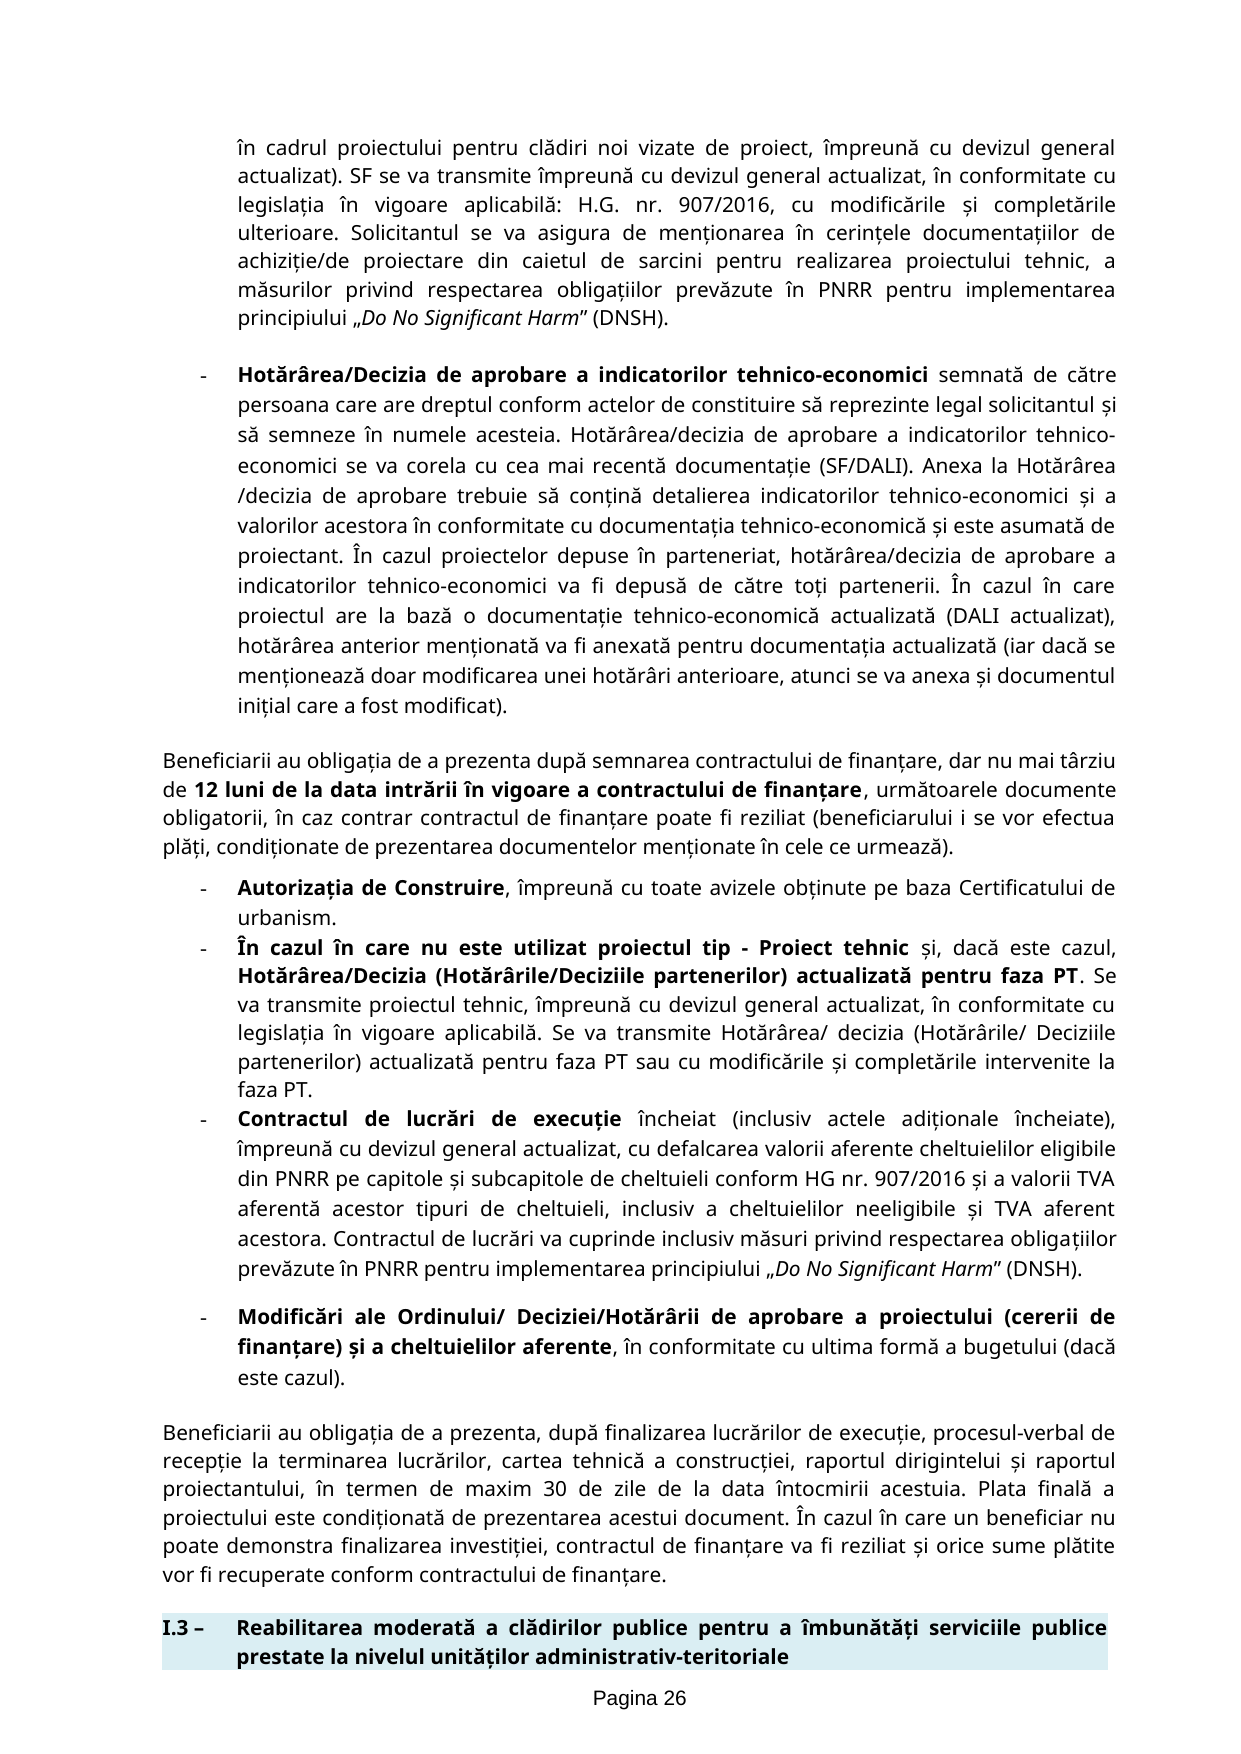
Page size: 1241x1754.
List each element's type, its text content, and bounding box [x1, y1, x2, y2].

text Beneficiarii au obligația de a prezenta după semnarea contractului de finanțare, dar nu mai târziu de 12 luni de la data intrării în vigoare a contractului de finanțare, următoarele documente obligatorii, în caz contrar contractul de finanțare poate fi reziliat (beneficiarului i se vor efectua plăți, condiționate de prezentarea documentelor menționate în cele ce urmează). [162, 747, 1117, 860]
text I.3 – Reabilitarea moderată a clădirilor publice pentru a îmbunătăți serviciile publice prestate la nivelul unităților administrativ-teritoriale [162, 1613, 1108, 1670]
list Hotărârea/Decizia de aprobare a indicatorilor tehnico-economici semnată de către persoana care are dreptul conform actelor de constituire să reprezinte legal solicitantul şi să semneze în numele acesteia. Hotărârea/decizia de aprobare a indicatorilor tehnico-economici se va corela cu cea mai recentă documentație (SF/DALI). Anexa la Hotărârea /decizia de aprobare trebuie să conțină detalierea indicatorilor tehnico-economici şi a valorilor acestora în conformitate cu documentația tehnico-economică și este asumată de proiectant. În cazul proiectelor depuse în parteneriat, hotărârea/decizia de aprobare a indicatorilor tehnico-economici va fi depusă de către toți partenerii. În cazul în care proiectul are la bază o documentație tehnico-economică actualizată (DALI actualizat), hotărârea anterior menționată va fi anexată pentru documentația actualizată (iar dacă se menționează doar modificarea unei hotărâri anterioare, atunci se va anexa și documentul inițial care a fost modificat). [200, 360, 1117, 720]
list În cazul în care nu este utilizat proiectul tip - Proiect tehnic și, dacă este cazul, Hotărârea/Decizia (Hotărârile/Deciziile partenerilor) actualizată pentru faza PT. Se va transmite proiectul tehnic, împreună cu devizul general actualizat, în conformitate cu legislația în vigoare aplicabilă. Se va transmite Hotărârea/ decizia (Hotărârile/ Deciziile partenerilor) actualizată pentru faza PT sau cu modificările și completările intervenite la faza PT. [200, 933, 1117, 1104]
text Beneficiarii au obligația de a prezenta, după finalizarea lucrărilor de execuție, procesul-verbal de recepție la terminarea lucrărilor, cartea tehnică a construcției, raportul dirigintelui și raportul proiectantului, în termen de maxim 30 de zile de la data întocmirii acestuia. Plata finală a proiectului este condiționată de prezentarea acestui document. În cazul în care un beneficiar nu poate demonstra finalizarea investiției, contractul de finanțare va fi reziliat și orice sume plătite vor fi recuperate conform contractului de finanțare. [162, 1418, 1117, 1588]
list Modificări ale Ordinului/ Deciziei/Hotărârii de aprobare a proiectului (cererii de finanţare) şi a cheltuielilor aferente, în conformitate cu ultima formă a bugetului (dacă este cazul). [200, 1302, 1117, 1391]
list Autorizația de Construire, împreună cu toate avizele obținute pe baza Certificatului de urbanism. [200, 873, 1117, 931]
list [200, 133, 1117, 332]
list Contractul de lucrări de execuție încheiat (inclusiv actele adiționale încheiate), împreună cu devizul general actualizat, cu defalcarea valorii aferente cheltuielilor eligibile din PNRR pe capitole și subcapitole de cheltuieli conform HG nr. 907/2016 și a valorii TVA aferentă acestor tipuri de cheltuieli, inclusiv a cheltuielilor neeligibile și TVA aferent acestora. Contractul de lucrări va cuprinde inclusiv măsuri privind respectarea obligaţiilor prevăzute în PNRR pentru implementarea principiului „Do No Significant Harm” (DNSH). [200, 1104, 1117, 1283]
